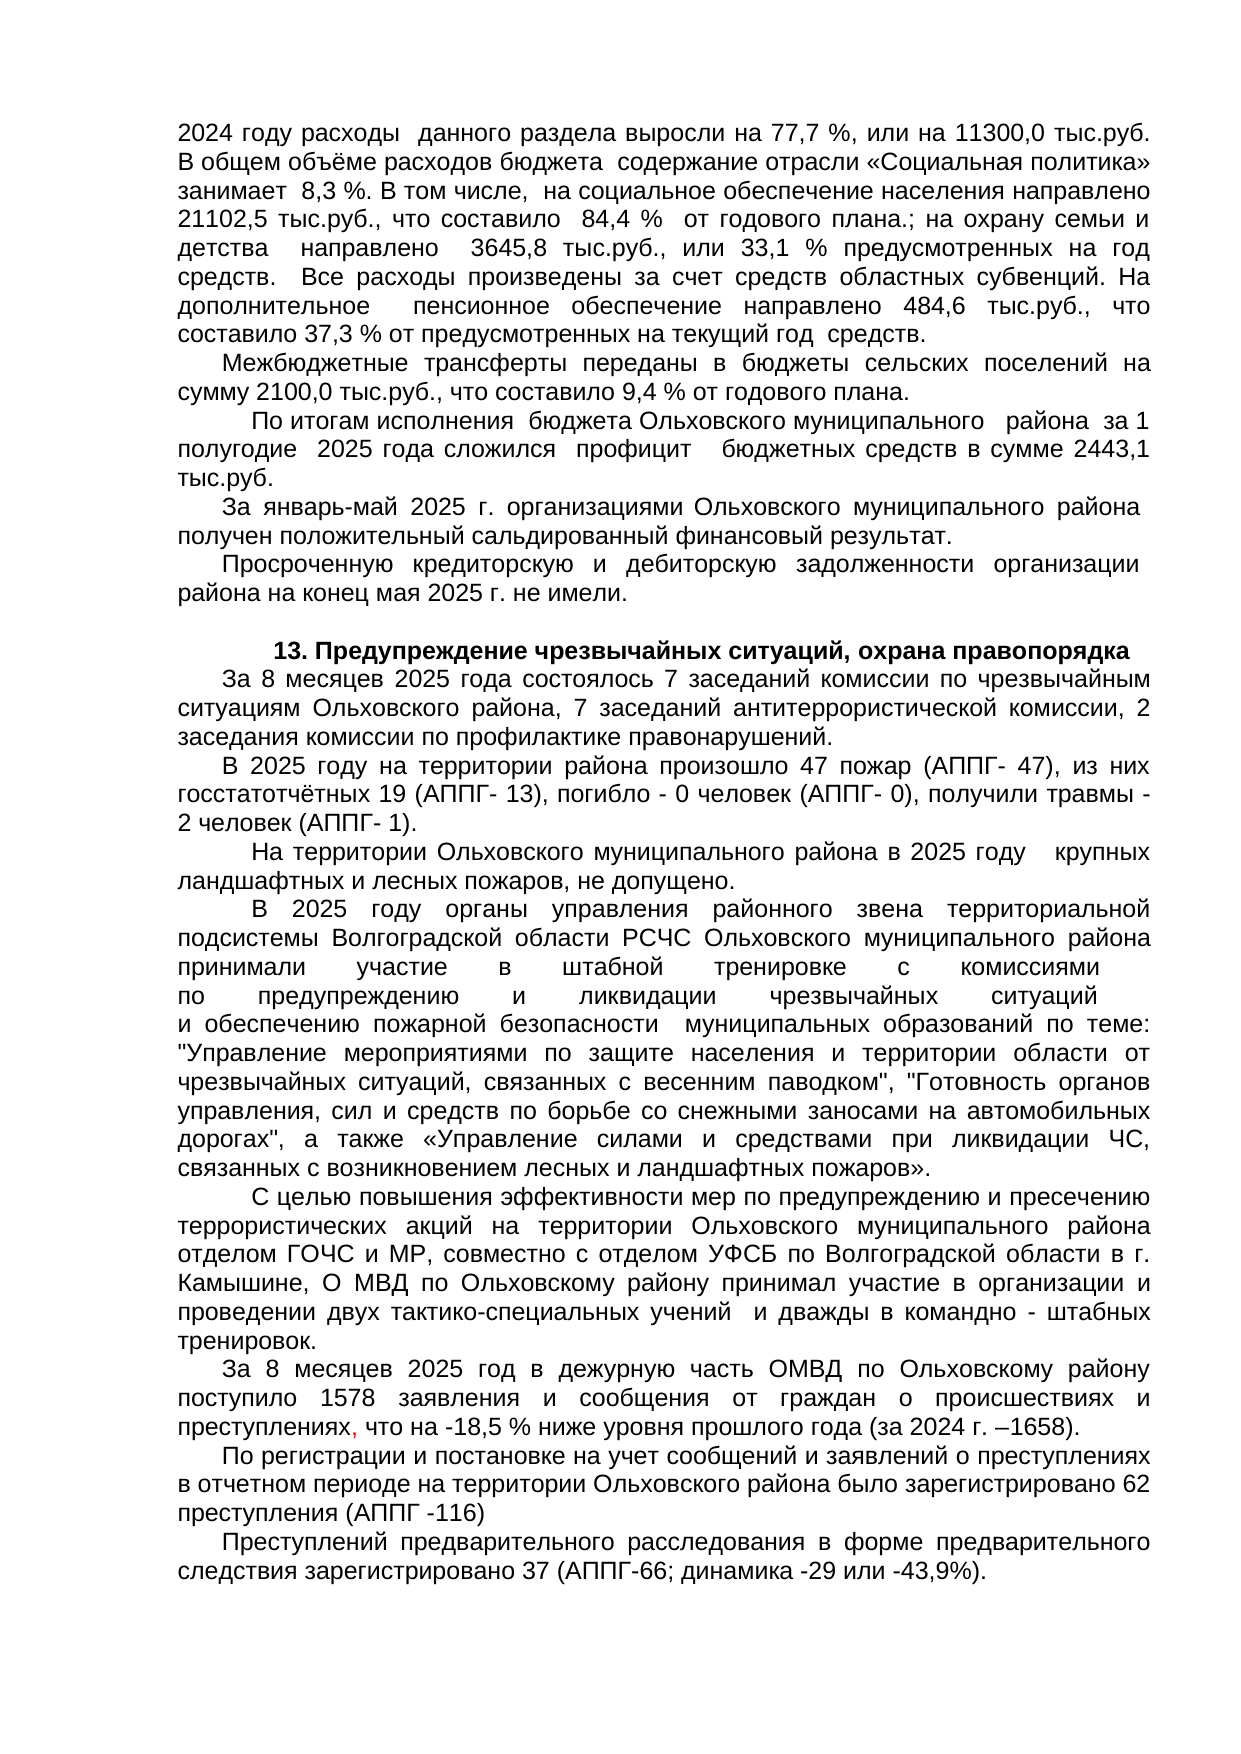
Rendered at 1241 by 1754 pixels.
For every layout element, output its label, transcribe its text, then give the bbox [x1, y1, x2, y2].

text 13. Предупреждение чрезвычайных ситуаций, охрана правопорядка [177, 636, 1152, 664]
text За 8 месяцев 2025 года состоялось 7 заседаний комиссии по чрезвычайным ситуациям Ольховского района, 7 заседаний антитеррористической комиссии, 2 заседания комиссии по профилактике правонарушений. [177, 664, 1152, 751]
text На территории Ольховского муниципального района в 2025 году крупных ландшафтных и лесных пожаров, не допущено. [177, 837, 1152, 894]
table_header За январь-май 2025 г. организациями Ольховского муниципального района получен положительный сальдированный финансовый результат. Просроченную кредиторскую и дебиторскую задолженности организации района на конец мая 2025 г. не имели. [166, 492, 1152, 607]
text В 2025 году органы управления районного звена территориальной подсистемы Волгоградской области РСЧС Ольховского муниципального района принимали участие в штабной тренировке с комиссиями по предупреждению и ликвидации чрезвычайных ситуаций и обеспечению пожарной безопасности муниципальных образований по теме: "Управление мероприятиями по защите населения и территории области от чрезвычайных ситуаций, связанных с весенним паводком", "Готовность органов управления, сил и средств по борьбе со снежными заносами на автомобильных дорогах", а также «Управление силами и средствами при ликвидации ЧС, связанных с возникновением лесных и ландшафтных пожаров». [177, 894, 1152, 1182]
text По итогам исполнения бюджета Ольховского муниципального района за 1 полугодие 2025 года сложился профицит бюджетных средств в сумме 2443,1 тыс.руб. [177, 406, 1152, 492]
text За 8 месяцев 2025 год в дежурную часть ОМВД по Ольховскому району поступило 1578 заявления и сообщения от граждан о происшествиях и преступлениях, что на -18,5 % ниже уровня прошлого года (за 2024 г. –1658). [177, 1354, 1152, 1441]
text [177, 118, 1152, 348]
text Преступлений предварительного расследования в форме предварительного следствия зарегистрировано 37 (АППГ-66; динамика -29 или -43,9%). [177, 1527, 1152, 1584]
text По регистрации и постановке на учет сообщений и заявлений о преступлениях в отчетном периоде на территории Ольховского района было зарегистрировано 62 преступления (АППГ -116) [177, 1441, 1152, 1527]
text Межбюджетные трансферты переданы в бюджеты сельских поселений на сумму 2100,0 тыс.руб., что составило 9,4 % от годового плана. [177, 348, 1152, 406]
text С целью повышения эффективности мер по предупреждению и пресечению террористических акций на территории Ольховского муниципального района отделом ГОЧС и МР, совместно с отделом УФСБ по Волгоградской области в г. Камышине, О МВД по Ольховскому району принимал участие в организации и проведении двух тактико-специальных учений и дважды в командно - штабных тренировок. [177, 1182, 1152, 1354]
text В 2025 году на территории района произошло 47 пожар (АППГ- 47), из них госстатотчётных 19 (АППГ- 13), погибло - 0 человек (АППГ- 0), получили травмы - 2 человек (АППГ- 1). [177, 751, 1152, 837]
